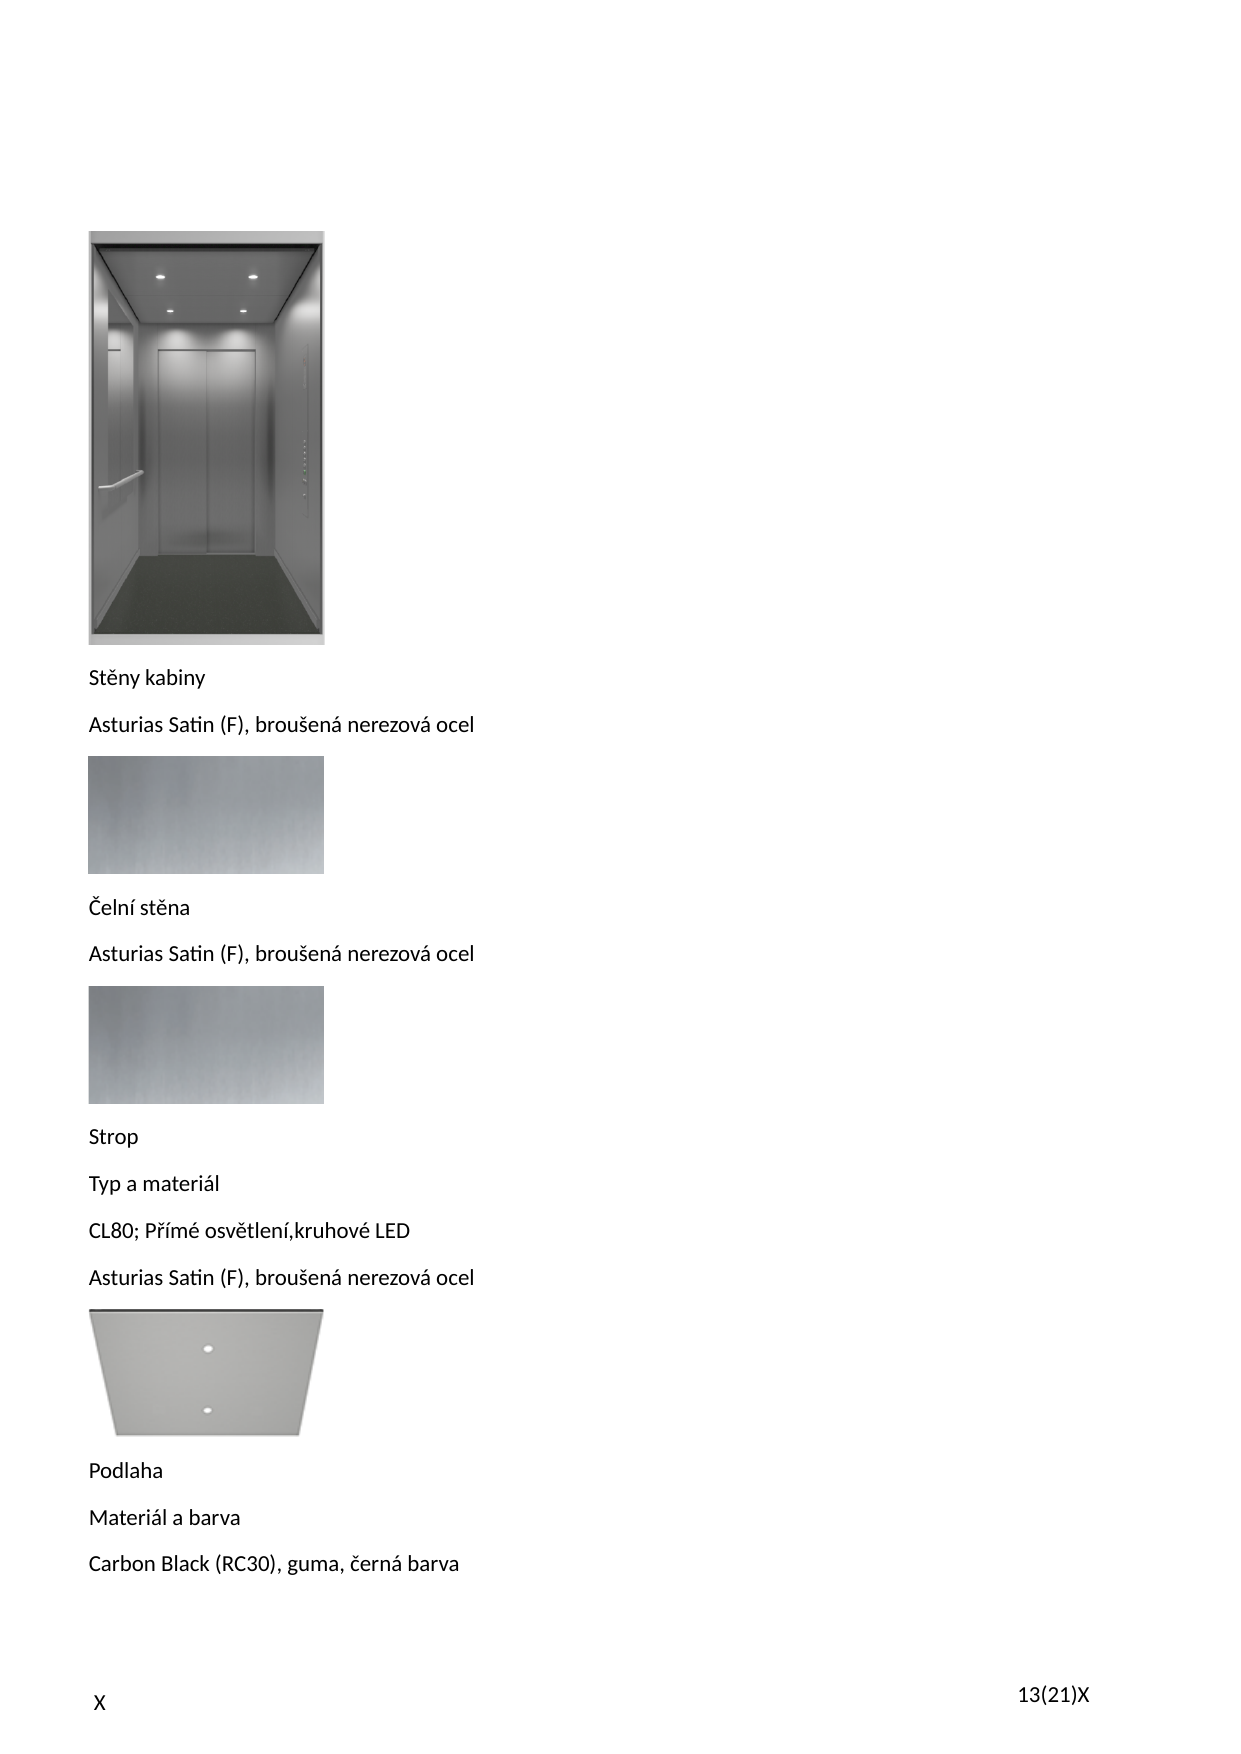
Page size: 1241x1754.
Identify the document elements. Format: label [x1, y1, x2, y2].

picture [88, 986, 324, 1104]
picture [88, 756, 324, 874]
picture [88, 231, 325, 645]
picture [88, 1309, 324, 1437]
